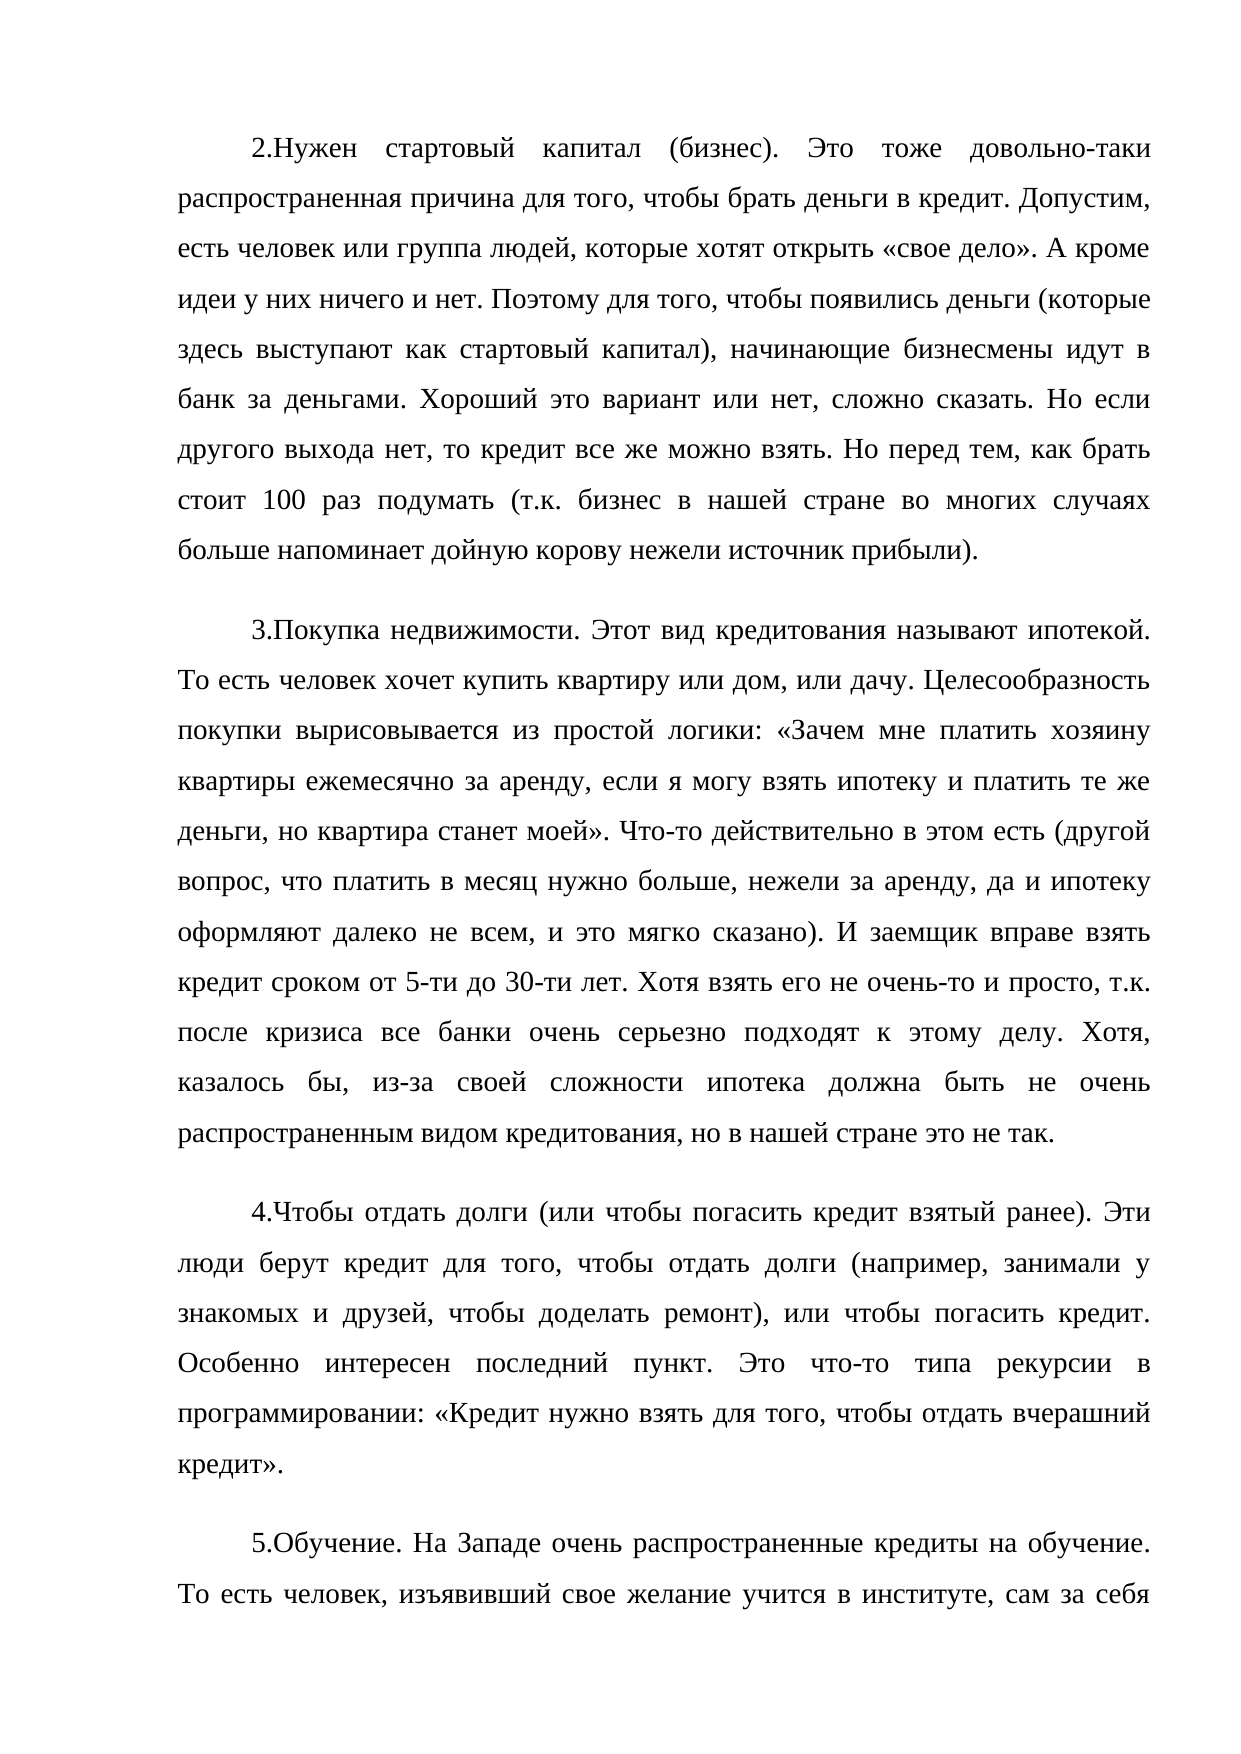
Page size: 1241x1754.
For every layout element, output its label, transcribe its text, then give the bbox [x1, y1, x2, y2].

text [177, 1525, 1152, 1609]
text 2.Нужен стартовый капитал (бизнес). Это тоже довольно-таки распространенная причина для того, чтобы брать деньги в кредит. Допустим, есть человек или группа людей, которые хотят открыть «свое дело». А кроме идеи у них ничего и нет. Поэтому для того, чтобы появились деньги (которые здесь выступают как стартовый капитал), начинающие бизнесмены идут в банк за деньгами. Хороший это вариант или нет, сложно сказать. Но если другого выхода нет, то кредит все же можно взять. Но перед тем, как брать стоит 100 раз подумать (т.к. бизнес в нашей стране во многих случаях больше напоминает дойную корову нежели источник прибыли). [177, 130, 1152, 566]
text 4.Чтобы отдать долги (или чтобы погасить кредит взятый ранее). Эти люди берут кредит для того, чтобы отдать долги (например, занимали у знакомых и друзей, чтобы доделать ремонт), или чтобы погасить кредит. Особенно интересен последний пункт. Это что-то типа рекурсии в программировании: «Кредит нужно взять для того, чтобы отдать вчерашний кредит». [177, 1194, 1152, 1479]
text 3.Покупка недвижимости. Этот вид кредитования называют ипотекой. То есть человек хочет купить квартиру или дом, или дачу. Целесообразность покупки вырисовывается из простой логики: «Зачем мне платить хозяину квартиры ежемесячно за аренду, если я могу взять ипотеку и платить те же деньги, но квартира станет моей». Что-то действительно в этом есть (другой вопрос, что платить в месяц нужно больше, нежели за аренду, да и ипотеку оформляют далеко не всем, и это мягко сказано). И заемщик вправе взять кредит сроком от 5-ти до 30-ти лет. Хотя взять его не очень-то и просто, т.к. после кризиса все банки очень серьезно подходят к этому делу. Хотя, казалось бы, из-за своей сложности ипотека должна быть не очень распространенным видом кредитования, но в нашей стране это не так. [177, 612, 1152, 1148]
